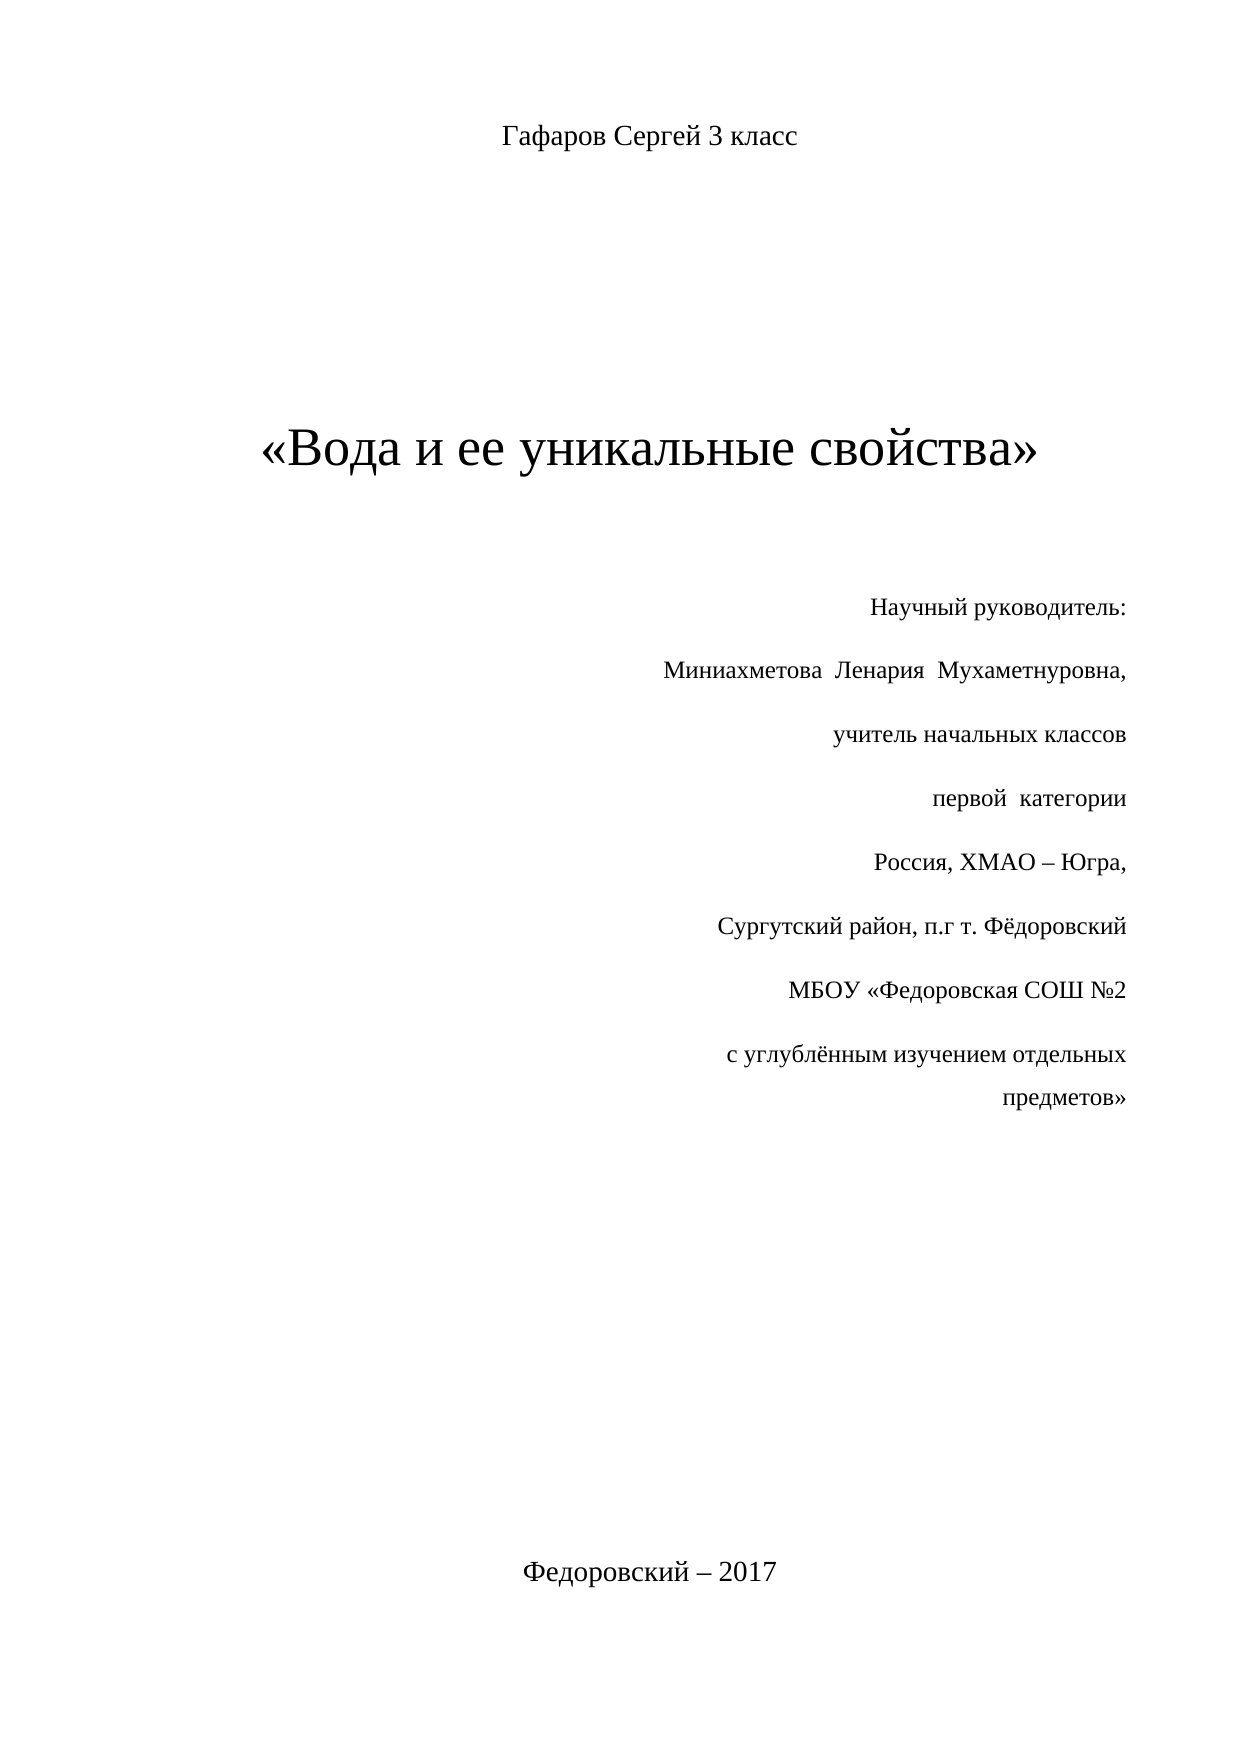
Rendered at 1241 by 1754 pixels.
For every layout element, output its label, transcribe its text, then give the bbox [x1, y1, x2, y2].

text Гафаров Сергей 3 класс [177, 118, 1122, 152]
table_header Научный руководитель: Миниахметова Ленария Мухаметнуровна, учитель начальных классов первой категории Россия, ХМАО – Югра, Сургутский район, п.г т. Фёдоровский МБОУ «Федоровская СОШ №2 с углублённым изучением отдельных предметов» [650, 592, 1138, 1210]
text «Вода и ее уникальные свойства» [177, 415, 1122, 477]
text Федоровский – 2017 [177, 1554, 1122, 1588]
